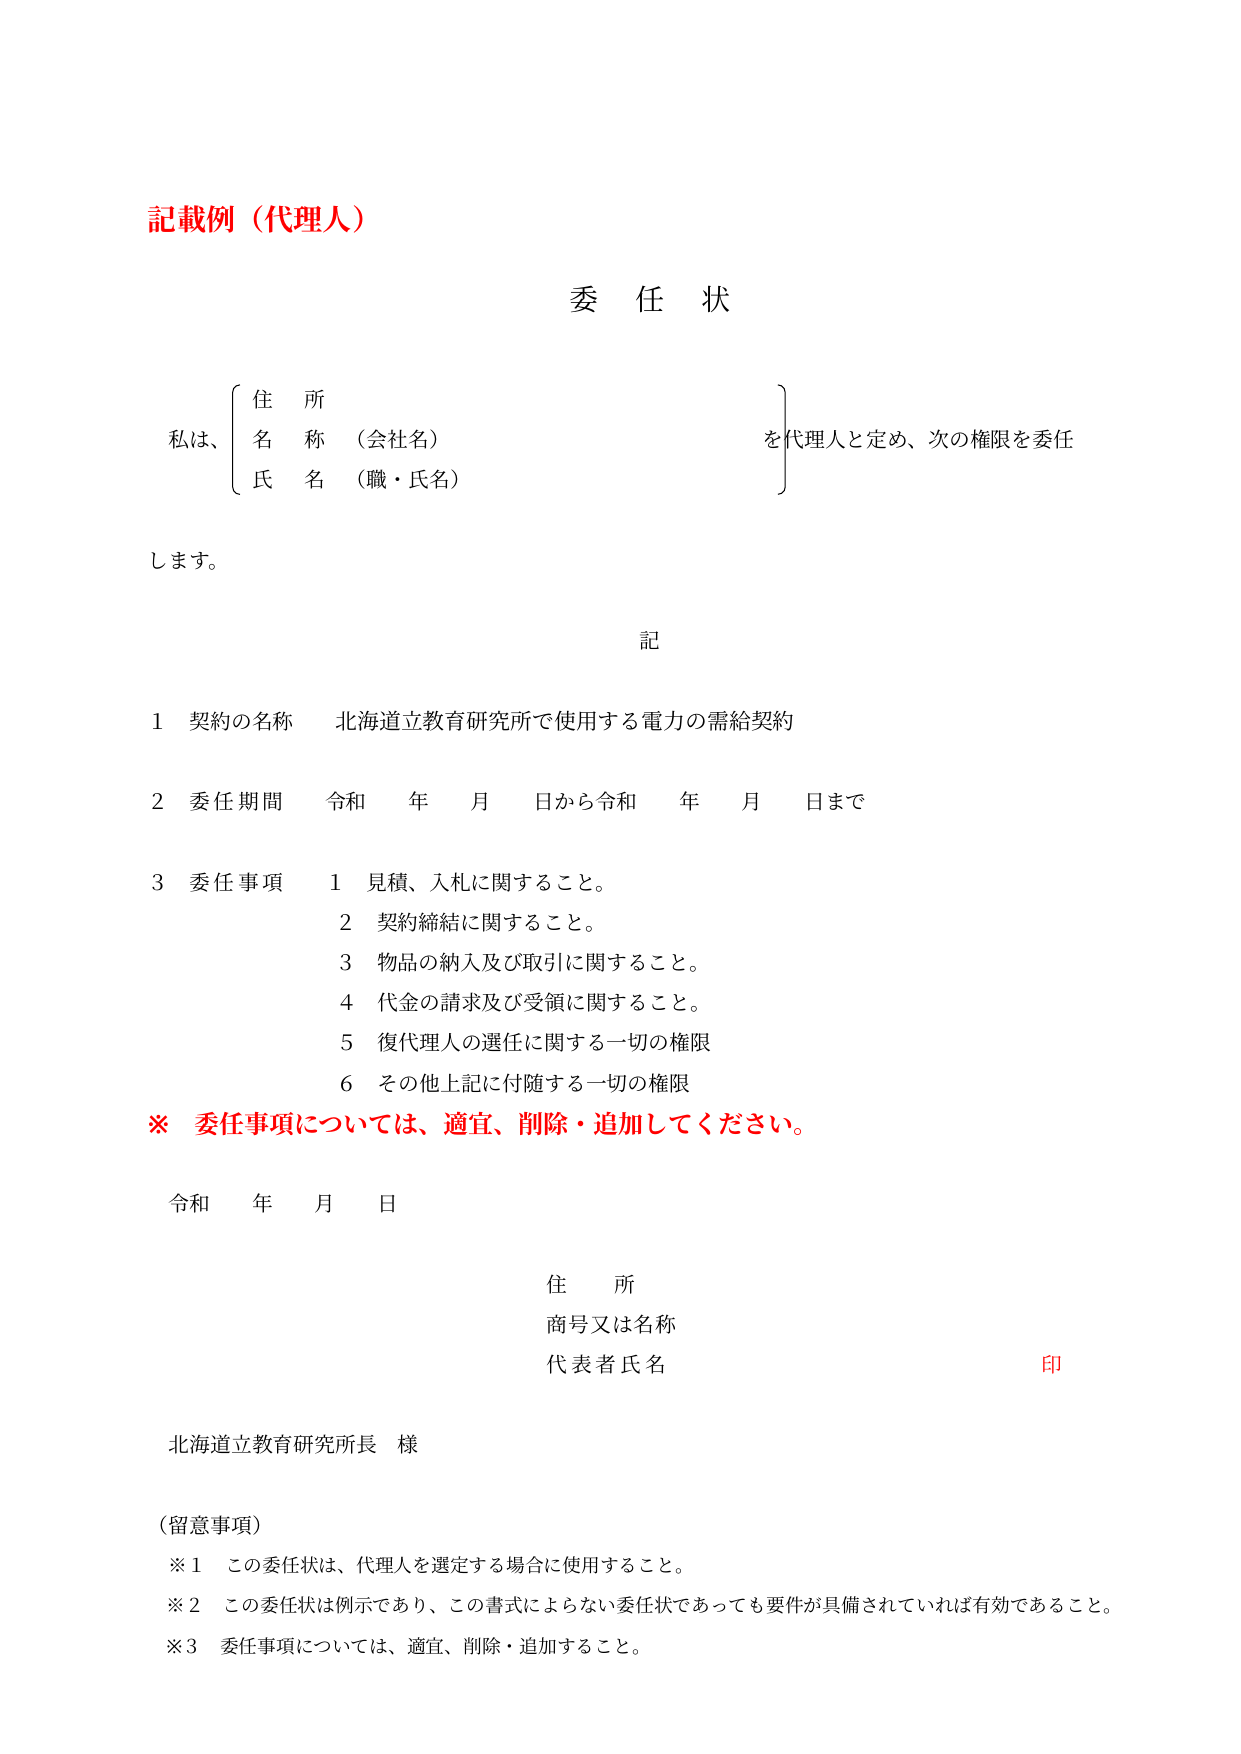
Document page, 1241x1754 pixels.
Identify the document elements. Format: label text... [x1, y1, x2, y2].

text 記載例（代理人） [148, 177, 1152, 258]
text ２ 契約締結に関すること。 [148, 901, 1152, 941]
text （留意事項） [148, 1504, 1152, 1544]
text 委任状 [148, 258, 1152, 338]
text 私は、 名称 （会社名） を代理人と定め、次の権限を委任 [148, 419, 232, 459]
text ※２ この委任状は例示であり、この書式によらない委任状であっても要件が具備されていれば有効であること。 [148, 1585, 1152, 1625]
text １ 契約の名称 北海道立教育研究所で使用する電力の需給契約 [148, 700, 1152, 740]
text ２ 委任期間 令和 年 月 日から令和 年 月 日まで [148, 781, 1152, 821]
text 令和 年 月 日 [148, 1183, 1152, 1223]
text 氏名 （職・氏名） [148, 459, 1152, 499]
text ※３ 委任事項については、適宜、削除・追加すること。 [148, 1625, 1152, 1665]
text 住所 [546, 1263, 1152, 1303]
text 代表者氏名 印 [546, 1343, 1152, 1384]
text ６ その他上記に付随する一切の権限 [148, 1062, 1152, 1102]
text ※１ この委任状は、代理人を選定する場合に使用すること。 [148, 1544, 1152, 1585]
text ５ 復代理人の選任に関する一切の権限 [148, 1022, 1152, 1062]
text 商号又は名称 [546, 1303, 1152, 1343]
text 住所 [148, 378, 1152, 419]
text 私は、 名称 （会社名） を代理人と定め、次の権限を委任 [234, 419, 784, 459]
text ３ 委任事項 １ 見積、入札に関すること。 [148, 861, 1152, 901]
text ※ 委任事項については、適宜、削除・追加してください。 [148, 1102, 1152, 1142]
text 私は、 名称 （会社名） を代理人と定め、次の権限を委任 [786, 419, 1152, 459]
subtitle 記 [148, 620, 1152, 660]
text 北海道立教育研究所長 様 [148, 1424, 1152, 1464]
text ４ 代金の請求及び受領に関すること。 [148, 982, 1152, 1022]
text します。 [148, 539, 1152, 579]
text ３ 物品の納入及び取引に関すること。 [148, 941, 1152, 982]
